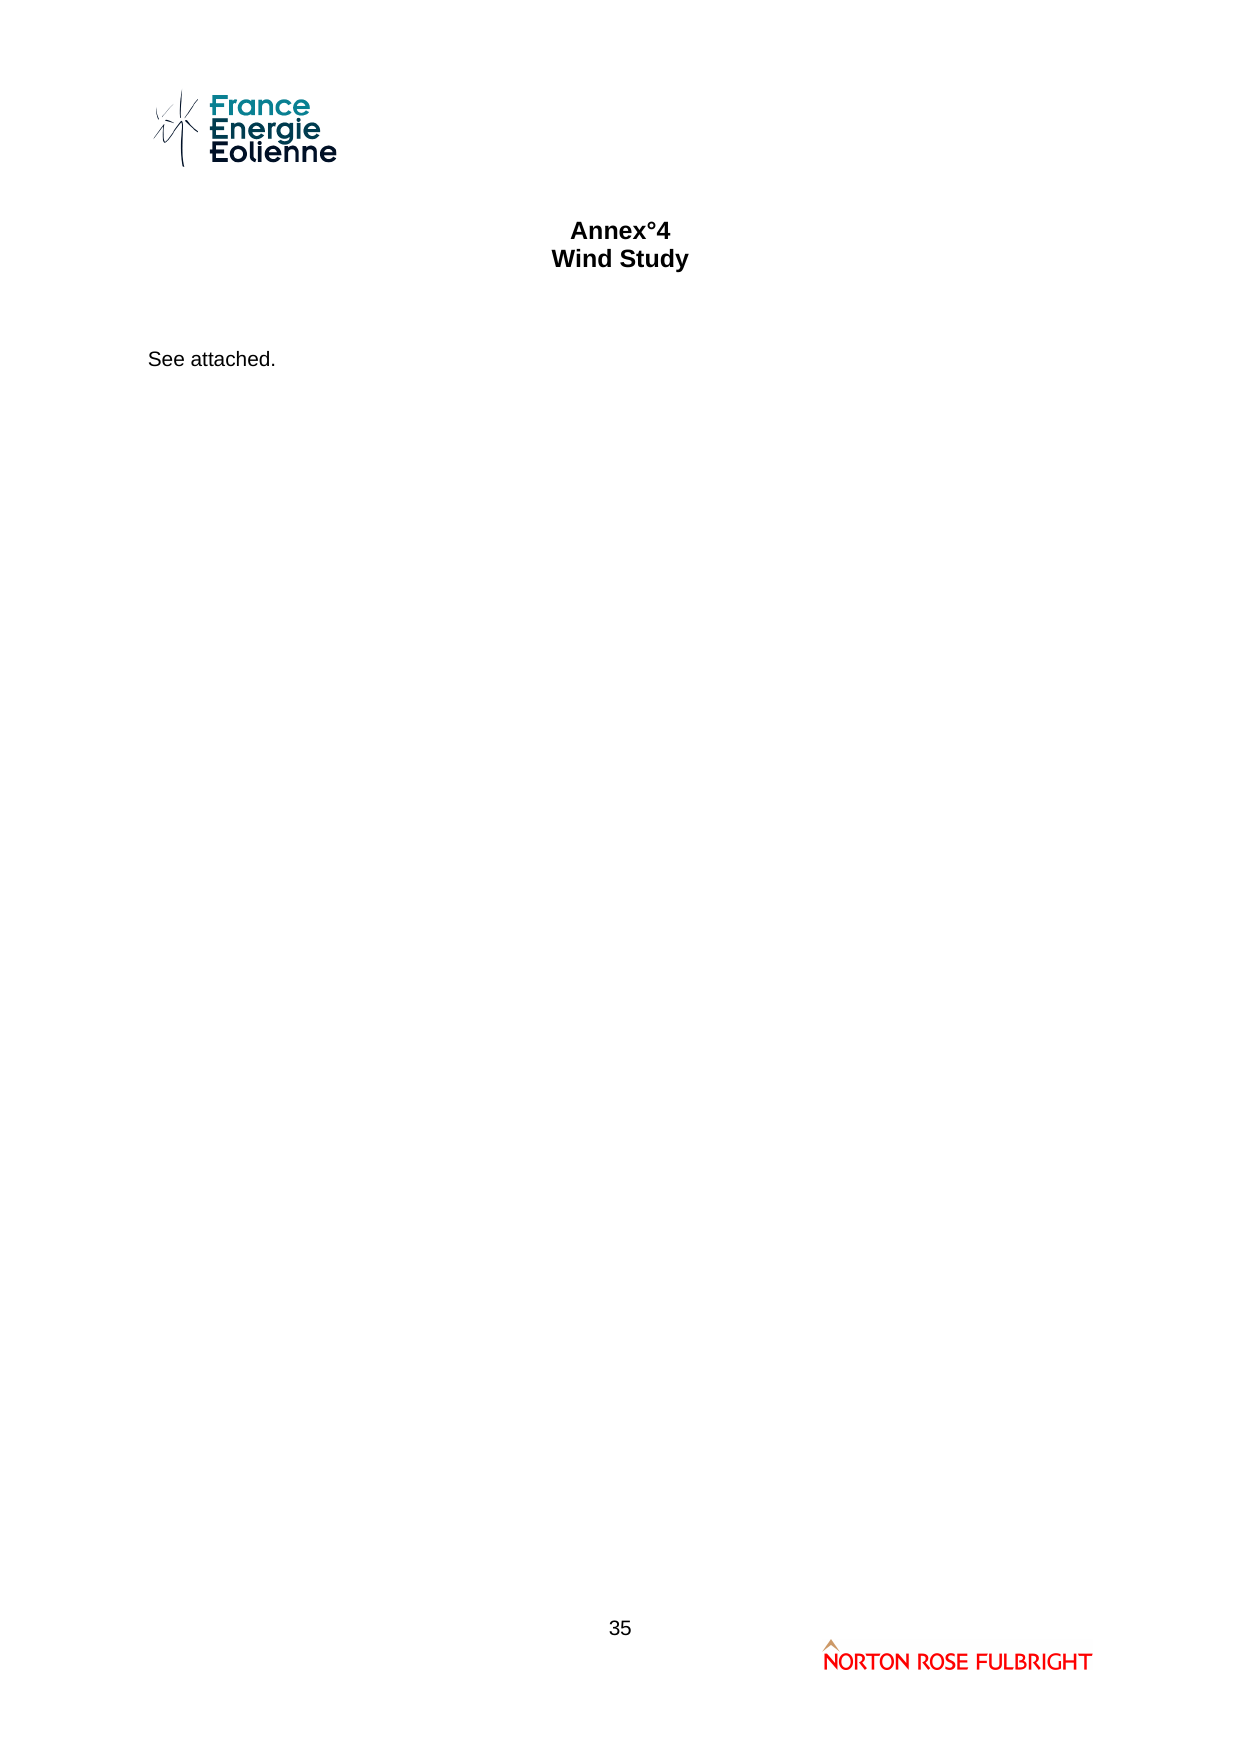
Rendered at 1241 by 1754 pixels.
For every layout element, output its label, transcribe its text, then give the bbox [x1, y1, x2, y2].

picture [822, 1639, 1093, 1670]
text Wind Study [148, 216, 1092, 273]
picture [153, 88, 337, 167]
list See attached. [148, 347, 1092, 371]
